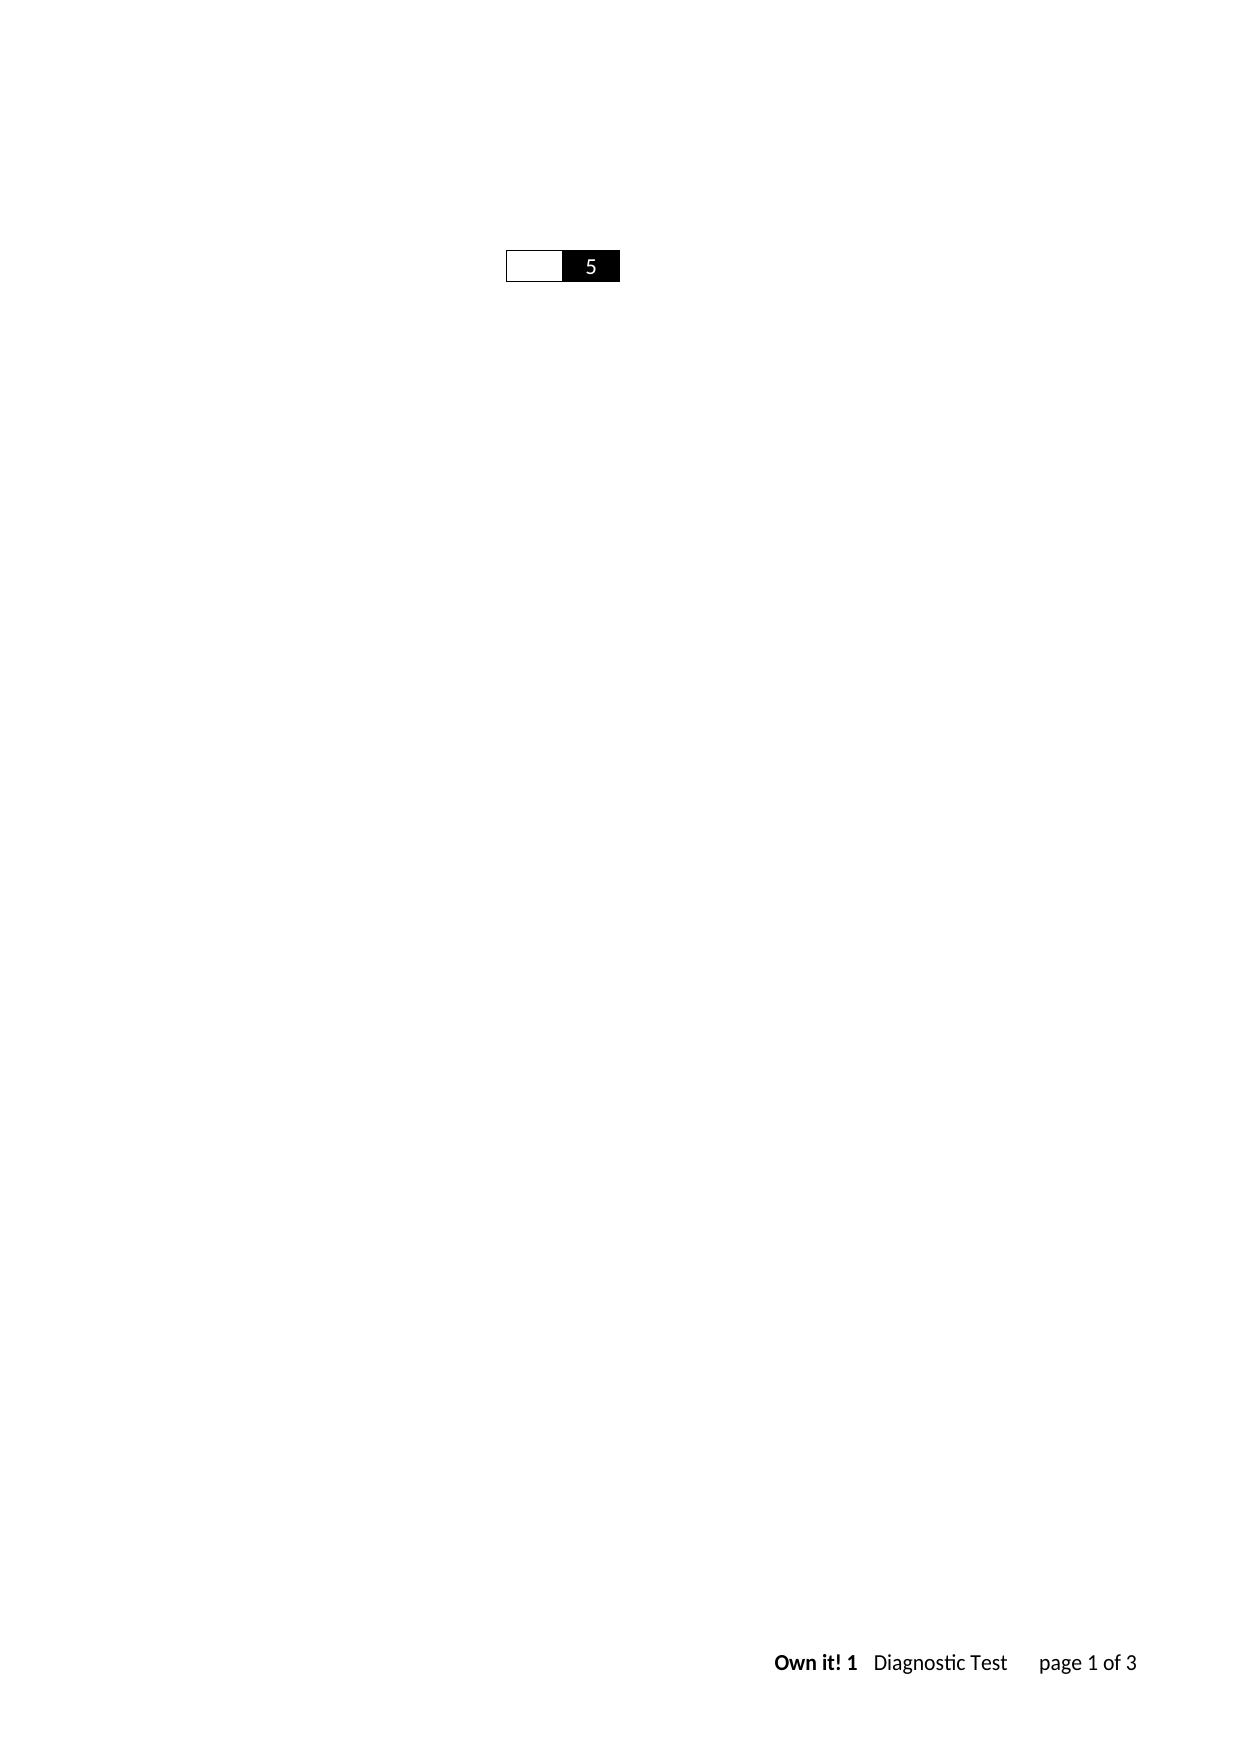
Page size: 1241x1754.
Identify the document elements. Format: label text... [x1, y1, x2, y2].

table_header [507, 251, 562, 281]
table_header 5 [563, 251, 619, 281]
